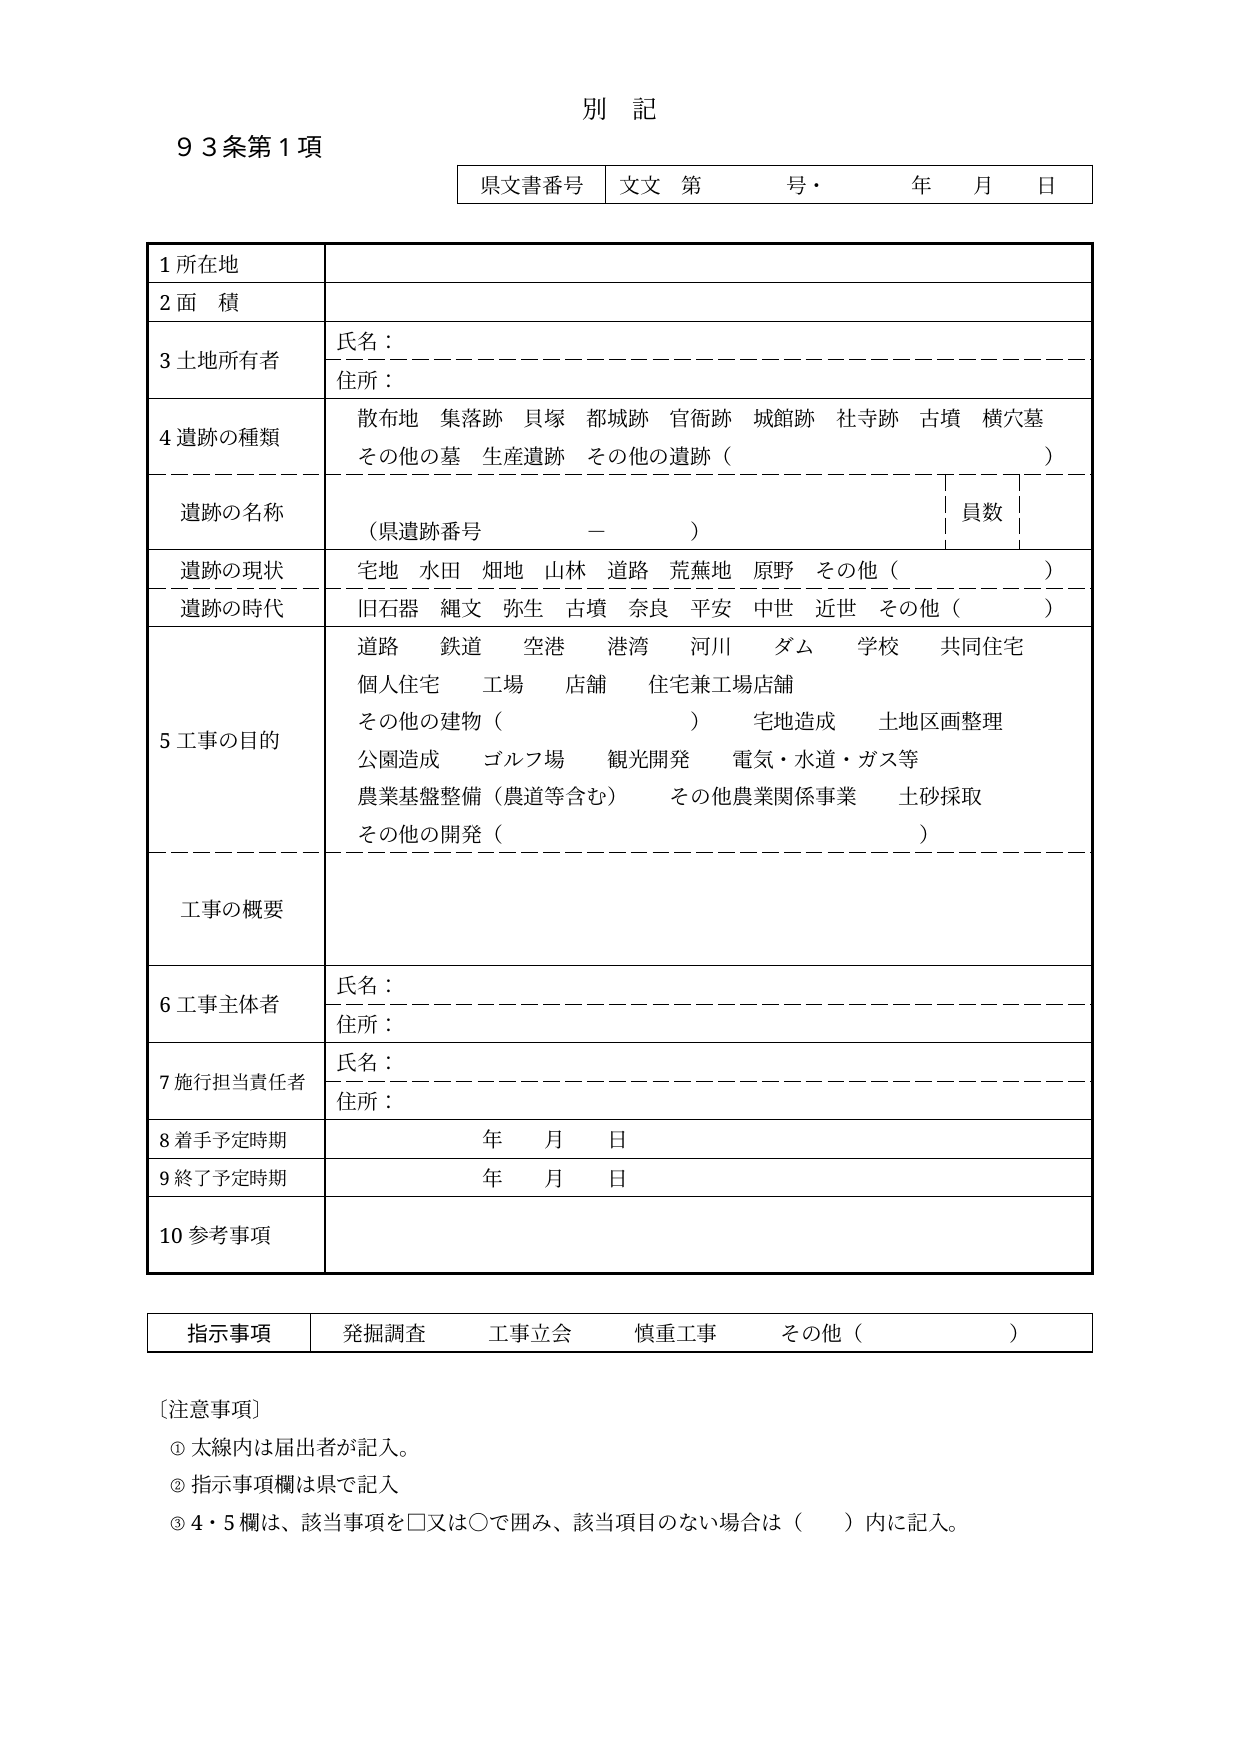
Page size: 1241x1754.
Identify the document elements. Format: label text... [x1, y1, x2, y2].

table_cell 8 着手予定時期 [149, 1120, 324, 1158]
text 〔注意事項〕 [148, 1390, 1092, 1427]
text ① 太線内は届出者が記入。 [169, 1427, 1092, 1465]
table_cell 道路 鉄道 空港 港湾 河川 ダム 学校 共同住宅 個人住宅 工場 店舗 住宅兼工場店舗 その他の建物（ ） 宅地造成 土地区画整理 公園造成 ゴルフ場 観光開発 電気・水道・ガス等 農業基盤整備（農道等含む） その他農業関係事業 土砂採取 その他の開発（ ） [326, 627, 1091, 852]
table_cell 3 土地所有者 [149, 322, 324, 398]
table_cell 員数 [945, 474, 1019, 549]
table_header 指示事項 [148, 1314, 310, 1351]
table_header [326, 245, 1091, 282]
table_header 文文 第 号・ 年 月 日 [606, 166, 1092, 203]
table_cell 9 終了予定時期 [149, 1159, 324, 1196]
table_cell 氏名： [326, 1043, 1091, 1081]
table_cell [326, 852, 1091, 965]
table_cell 旧石器 縄文 弥生 古墳 奈良 平安 中世 近世 その他（ ） [326, 588, 1091, 626]
text ９３条第1項 [148, 127, 1092, 164]
table_cell 7 施行担当責任者 [149, 1043, 324, 1119]
text ② 指示事項欄は県で記入 [169, 1465, 1092, 1502]
table_cell [1019, 474, 1091, 549]
table_header 発掘調査 工事立会 慎重工事 その他（ ） [311, 1314, 1092, 1351]
table_header 1 所在地 [149, 245, 324, 282]
text 別 記 [148, 89, 1092, 127]
table_cell 宅地 水田 畑地 山林 道路 荒蕪地 原野 その他（ ） [326, 550, 1091, 588]
table_cell [326, 1197, 1091, 1272]
table_cell 住所： [326, 1081, 1091, 1119]
table_cell 氏名： [326, 966, 1091, 1003]
table_cell 氏名： [326, 322, 1091, 359]
table_cell 5 工事の目的 [149, 627, 324, 852]
table_cell 遺跡の名称 [149, 474, 324, 549]
table_cell 遺跡の時代 [149, 588, 324, 626]
text ③ 4・5欄は、該当事項を□又は○で囲み、該当項目のない場合は（ ）内に記入。 [169, 1502, 1092, 1540]
table_cell 6 工事主体者 [149, 966, 324, 1042]
table_cell 散布地 集落跡 貝塚 都城跡 官衙跡 城館跡 社寺跡 古墳 横穴墓 その他の墓 生産遺跡 その他の遺跡（ ） [326, 399, 1091, 474]
table_cell 年 月 日 [326, 1120, 1091, 1158]
table_cell 遺跡の現状 [149, 550, 324, 588]
table_cell [326, 283, 1091, 321]
table_cell （県遺跡番号 － ） [326, 474, 945, 549]
table_cell 4 遺跡の種類 [149, 399, 324, 474]
table_cell 住所： [326, 1004, 1091, 1042]
table_cell 年 月 日 [326, 1159, 1091, 1196]
table_cell 2 面 積 [149, 283, 324, 321]
table_cell 住所： [326, 359, 1091, 398]
table_cell 10 参考事項 [149, 1197, 324, 1272]
table_cell 工事の概要 [149, 852, 324, 965]
table_header 県文書番号 [458, 166, 605, 203]
